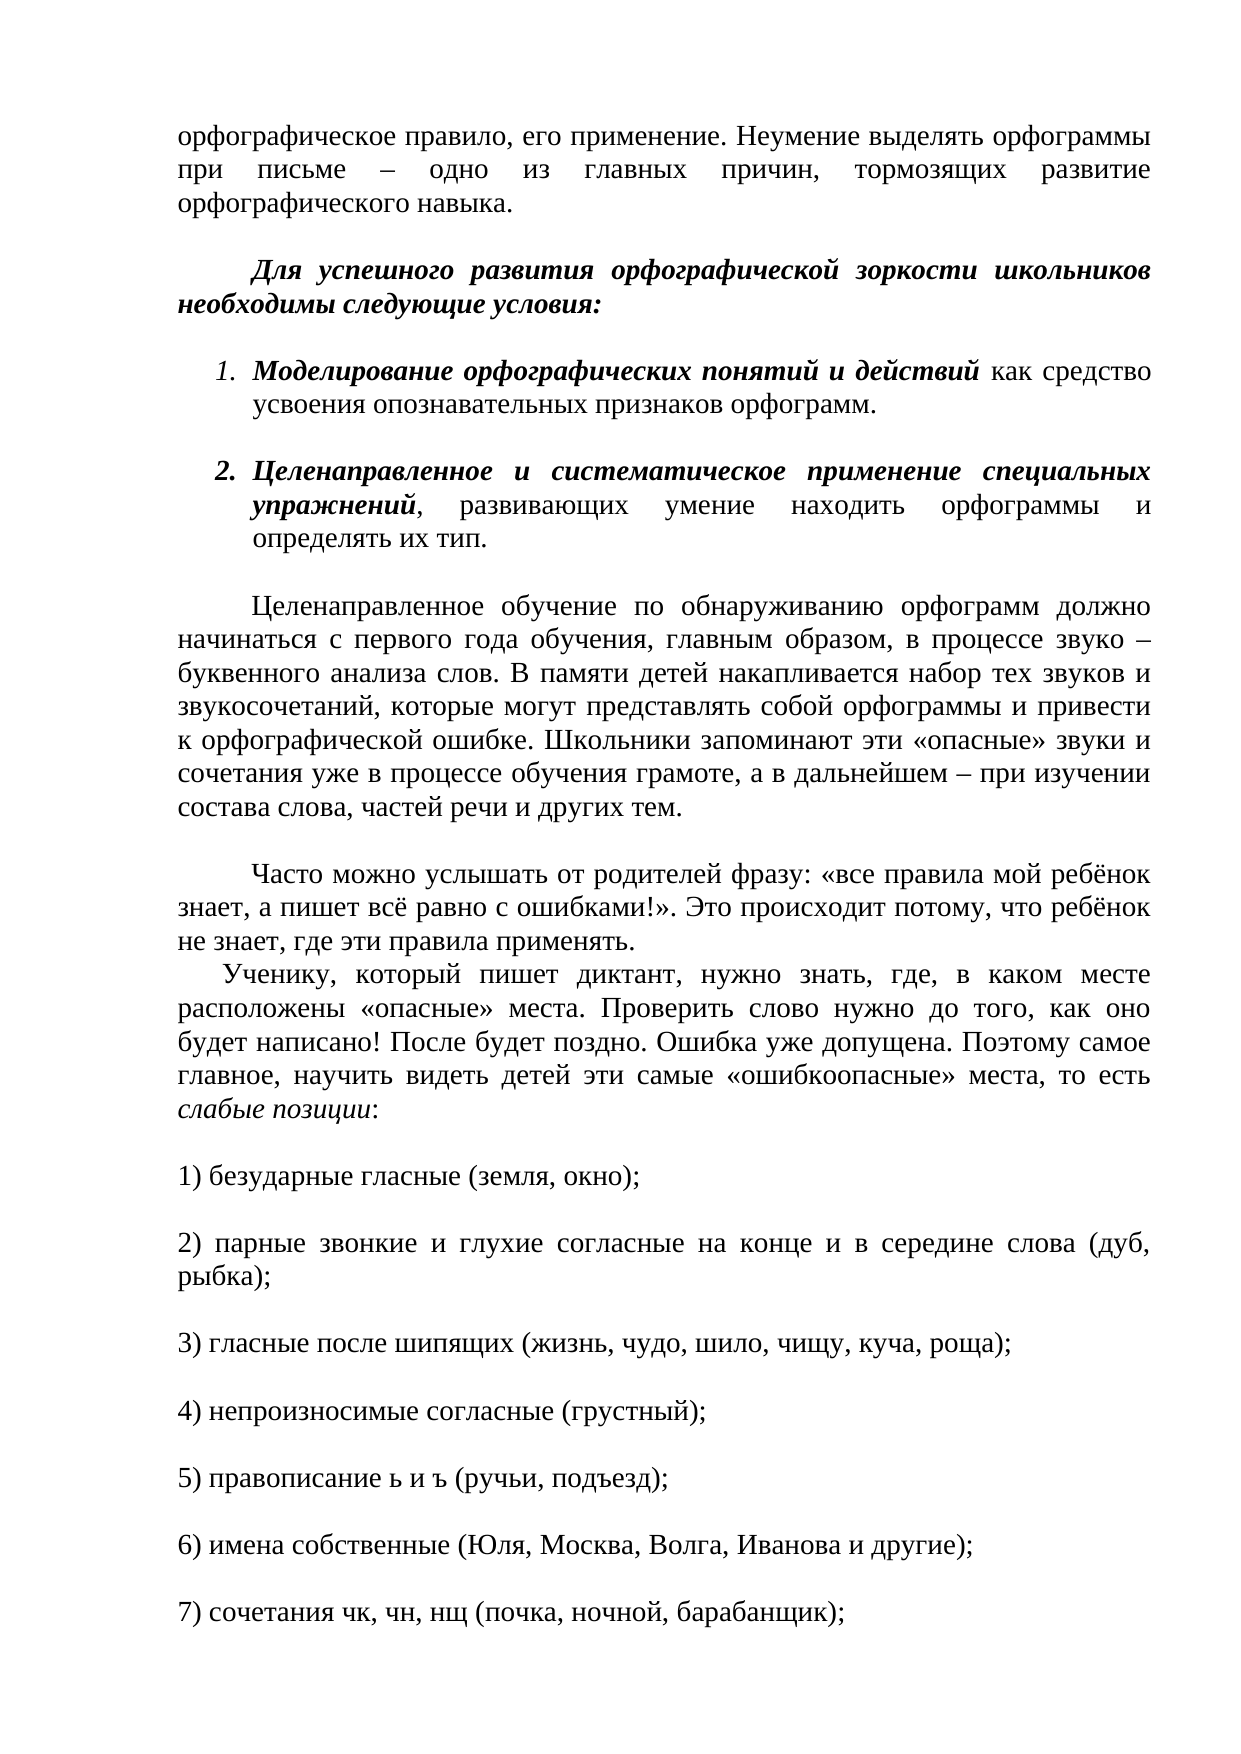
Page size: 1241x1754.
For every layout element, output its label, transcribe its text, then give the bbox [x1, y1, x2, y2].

text Для успешного развития орфографической зоркости школьников необходимы следующие условия: [177, 252, 1152, 319]
text Ученику, который пишет диктант, нужно знать, где, в каком месте расположены «опасные» места. Проверить слово нужно до того, как оно будет написано! После будет поздно. Ошибка уже допущена. Поэтому самое главное, научить видеть детей эти самые «ошибкоопасные» места, то есть слабые позиции: [177, 957, 1152, 1124]
text 1) безударные гласные (земля, окно); [177, 1158, 1152, 1191]
text 3) гласные после шипящих (жизнь, чудо, шило, чищу, куча, роща); [177, 1326, 1152, 1359]
text 6) имена собственные (Юля, Москва, Волга, Иванова и другие); [177, 1527, 1152, 1560]
text 7) сочетания чк, чн, нщ (почка, ночной, барабанщик); [177, 1594, 1152, 1627]
text 5) правописание ь и ъ (ручьи, подъезд); [177, 1460, 1152, 1493]
text 2) парные звонкие и глухие согласные на конце и в середине слова (дуб, рыбка); [177, 1225, 1152, 1292]
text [177, 118, 1152, 219]
list Моделирование орфографических понятий и действий как средство усвоения опознавательных признаков орфограмм. [215, 353, 1152, 420]
text Целенаправленное обучение по обнаруживанию орфограмм должно начинаться с первого года обучения, главным образом, в процессе звуко – буквенного анализа слов. В памяти детей накапливается набор тех звуков и звукосочетаний, которые могут представлять собой орфограммы и привести к орфографической ошибке. Школьники запоминают эти «опасные» звуки и сочетания уже в процессе обучения грамоте, а в дальнейшем – при изучении состава слова, частей речи и других тем. [177, 588, 1152, 822]
list Целенаправленное и систематическое применение специальных упражнений, развивающих умение находить орфограммы и определять их тип. [215, 453, 1152, 554]
text Часто можно услышать от родителей фразу: «все правила мой ребёнок знает, а пишет всё равно с ошибками!». Это происходит потому, что ребёнок не знает, где эти правила применять. [177, 856, 1152, 957]
text 4) непроизносимые согласные (грустный); [177, 1393, 1152, 1426]
